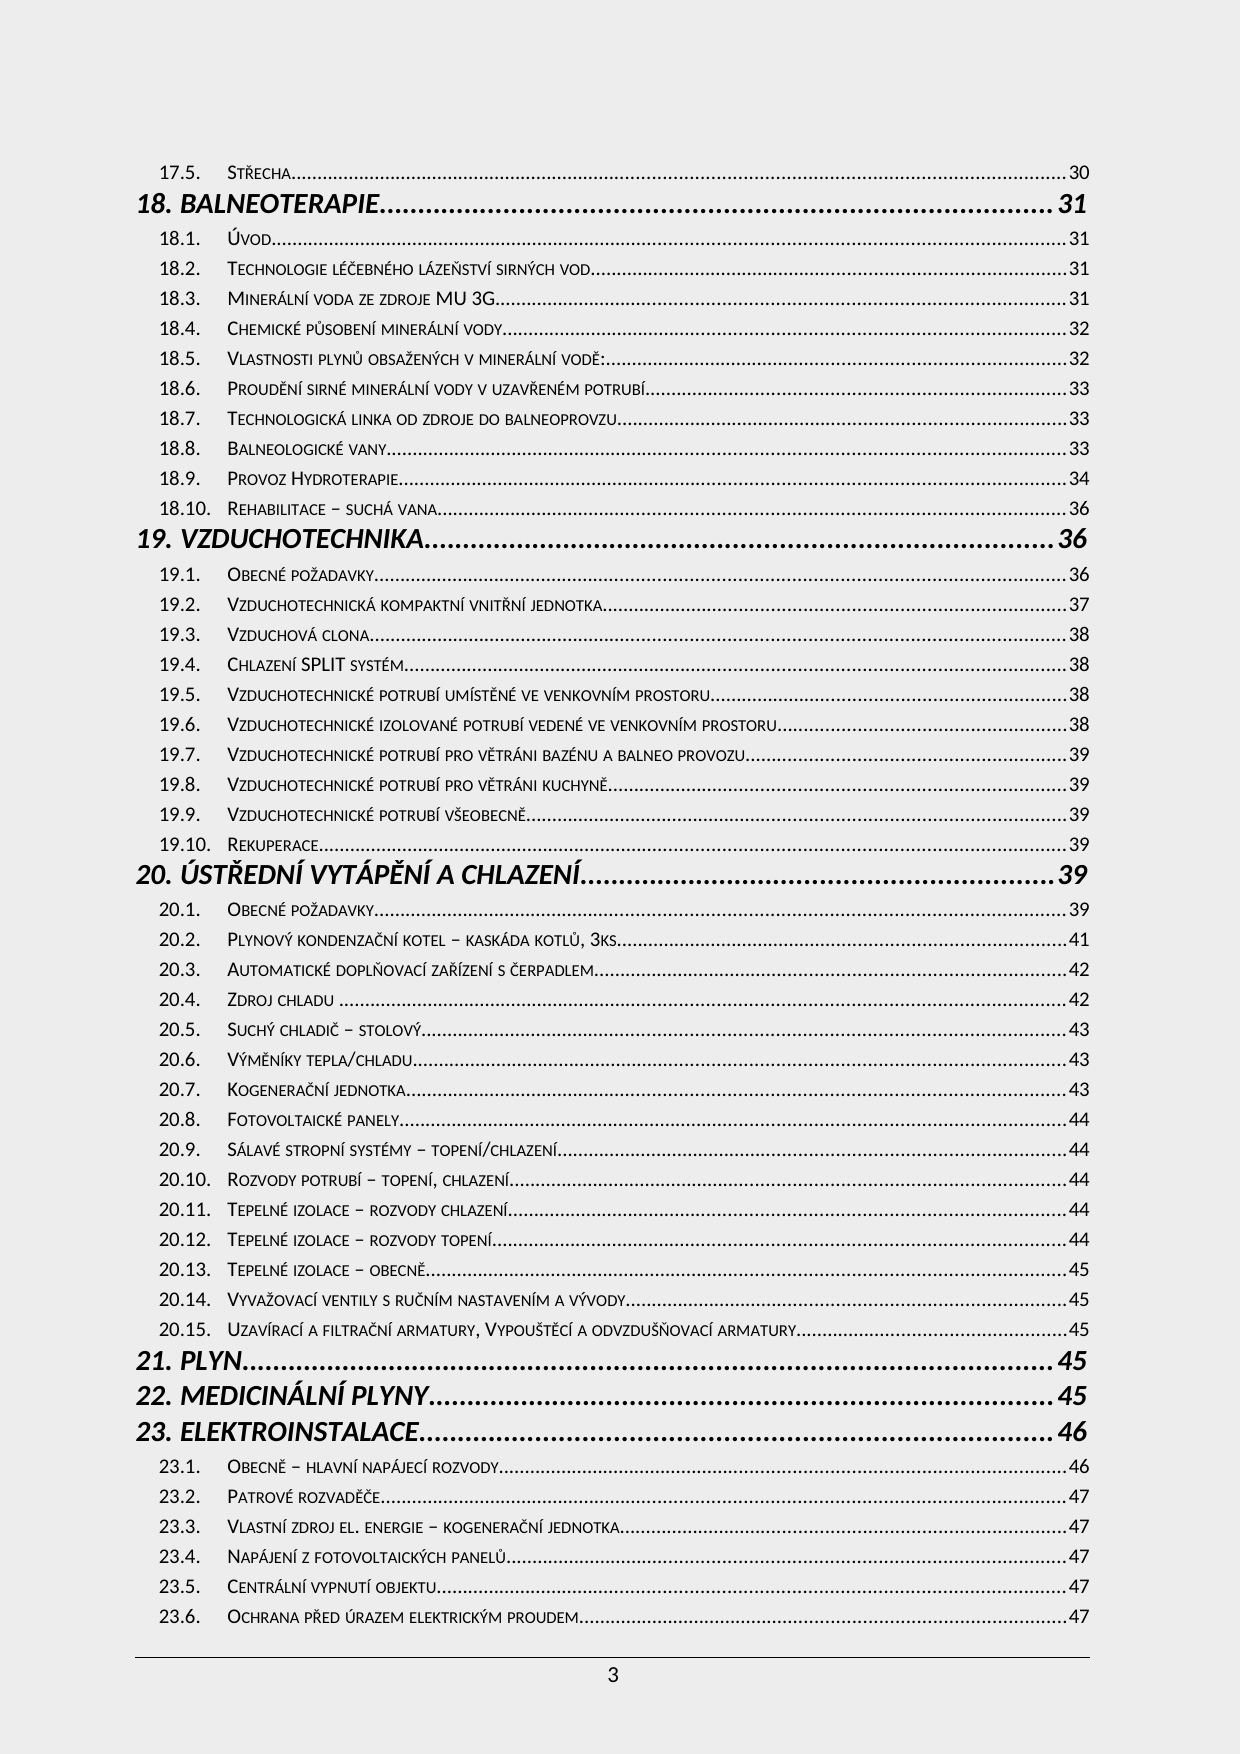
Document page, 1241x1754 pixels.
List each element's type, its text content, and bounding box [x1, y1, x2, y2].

text 18. Balneoterapie 31 [135, 185, 1090, 220]
text 19.4. Chlazení SPLIT systém 38 [158, 651, 1090, 676]
text 20.1. Obecné požadavky 39 [158, 897, 1090, 922]
text 23.4. Napájení z fotovoltaických panelů 47 [158, 1543, 1090, 1568]
text 22. Medicinální plyny 45 [135, 1377, 1090, 1413]
text 19. Vzduchotechnika 36 [135, 520, 1090, 556]
text 18.5. Vlastnosti plynů obsažených v minerální vodě: 32 [158, 345, 1090, 370]
text 20.8. Fotovoltaické panely 44 [158, 1107, 1090, 1132]
text 19.1. Obecné požadavky 36 [158, 561, 1090, 586]
text 18.8. Balneologické vany 33 [158, 435, 1090, 460]
text 18.3. Minerální voda ze zdroje MU 3G 31 [158, 285, 1090, 310]
text 19.7. Vzduchotechnické potrubí pro větráni bazénu a balneo provozu 39 [158, 741, 1090, 766]
text 18.2. Technologie léčebného lázeňství sirných vod 31 [158, 255, 1090, 280]
text 18.10. Rehabilitace – suchá vana 36 [158, 495, 1090, 520]
text 20. Ústřední vytápění a chlazení 39 [135, 856, 1090, 892]
text 19.9. Vzduchotechnické potrubí všeobecně 39 [158, 801, 1090, 826]
text 19.5. Vzduchotechnické potrubí umístěné ve venkovním prostoru 38 [158, 681, 1090, 706]
text 21. Plyn 45 [135, 1342, 1090, 1377]
text 20.15. Uzavírací a filtrační armatury, Vypouštěcí a odvzdušňovací armatury 45 [158, 1317, 1090, 1342]
text 20.14. Vyvažovací ventily s ručním nastavením a vývody 45 [158, 1287, 1090, 1312]
text 19.3. Vzduchová clona 38 [158, 621, 1090, 646]
text 23.5. Centrální vypnutí objektu 47 [158, 1573, 1090, 1598]
text 20.9. Sálavé stropní systémy – topení/chlazení 44 [158, 1137, 1090, 1162]
text 18.7. Technologická linka od zdroje do balneoprovzu 33 [158, 405, 1090, 430]
text 17.5. Střecha 30 [158, 160, 1090, 185]
text 23.1. Obecně – hlavní napájecí rozvody 46 [158, 1453, 1090, 1478]
text 23.3. Vlastní zdroj el. energie – kogenerační jednotka 47 [158, 1513, 1090, 1538]
text 20.3. Automatické doplňovací zařízení s čerpadlem 42 [158, 957, 1090, 982]
text 20.10. Rozvody potrubí – topení, chlazení 44 [158, 1167, 1090, 1192]
text 20.5. Suchý chladič – stolový 43 [158, 1017, 1090, 1042]
text 19.8. Vzduchotechnické potrubí pro větráni kuchyně 39 [158, 771, 1090, 796]
text 19.6. Vzduchotechnické izolované potrubí vedené ve venkovním prostoru 38 [158, 711, 1090, 736]
text 20.11. Tepelné izolace – rozvody chlazení 44 [158, 1197, 1090, 1222]
text 18.1. Úvod 31 [158, 225, 1090, 250]
text 20.13. Tepelné izolace – obecně 45 [158, 1257, 1090, 1282]
text 20.2. Plynový kondenzační kotel – kaskáda kotlů, 3ks 41 [158, 927, 1090, 952]
text 19.2. Vzduchotechnická kompaktní vnitřní jednotka 37 [158, 591, 1090, 616]
text 23. Elektroinstalace 46 [135, 1413, 1090, 1448]
text 18.6. Proudění sirné minerální vody v uzavřeném potrubí 33 [158, 375, 1090, 400]
text 23.6. Ochrana před úrazem elektrickým proudem 47 [158, 1603, 1090, 1628]
text 20.7. Kogenerační jednotka 43 [158, 1077, 1090, 1102]
text 19.10. Rekuperace 39 [158, 831, 1090, 856]
text 23.2. Patrové rozvaděče 47 [158, 1483, 1090, 1508]
text 20.4. Zdroj chladu 42 [158, 987, 1090, 1012]
text 20.12. Tepelné izolace – rozvody topení 44 [158, 1227, 1090, 1252]
text 20.6. Výměníky tepla/chladu 43 [158, 1047, 1090, 1072]
text 18.9. Provoz Hydroterapie 34 [158, 465, 1090, 490]
text 18.4. Chemické působení minerální vody 32 [158, 315, 1090, 340]
